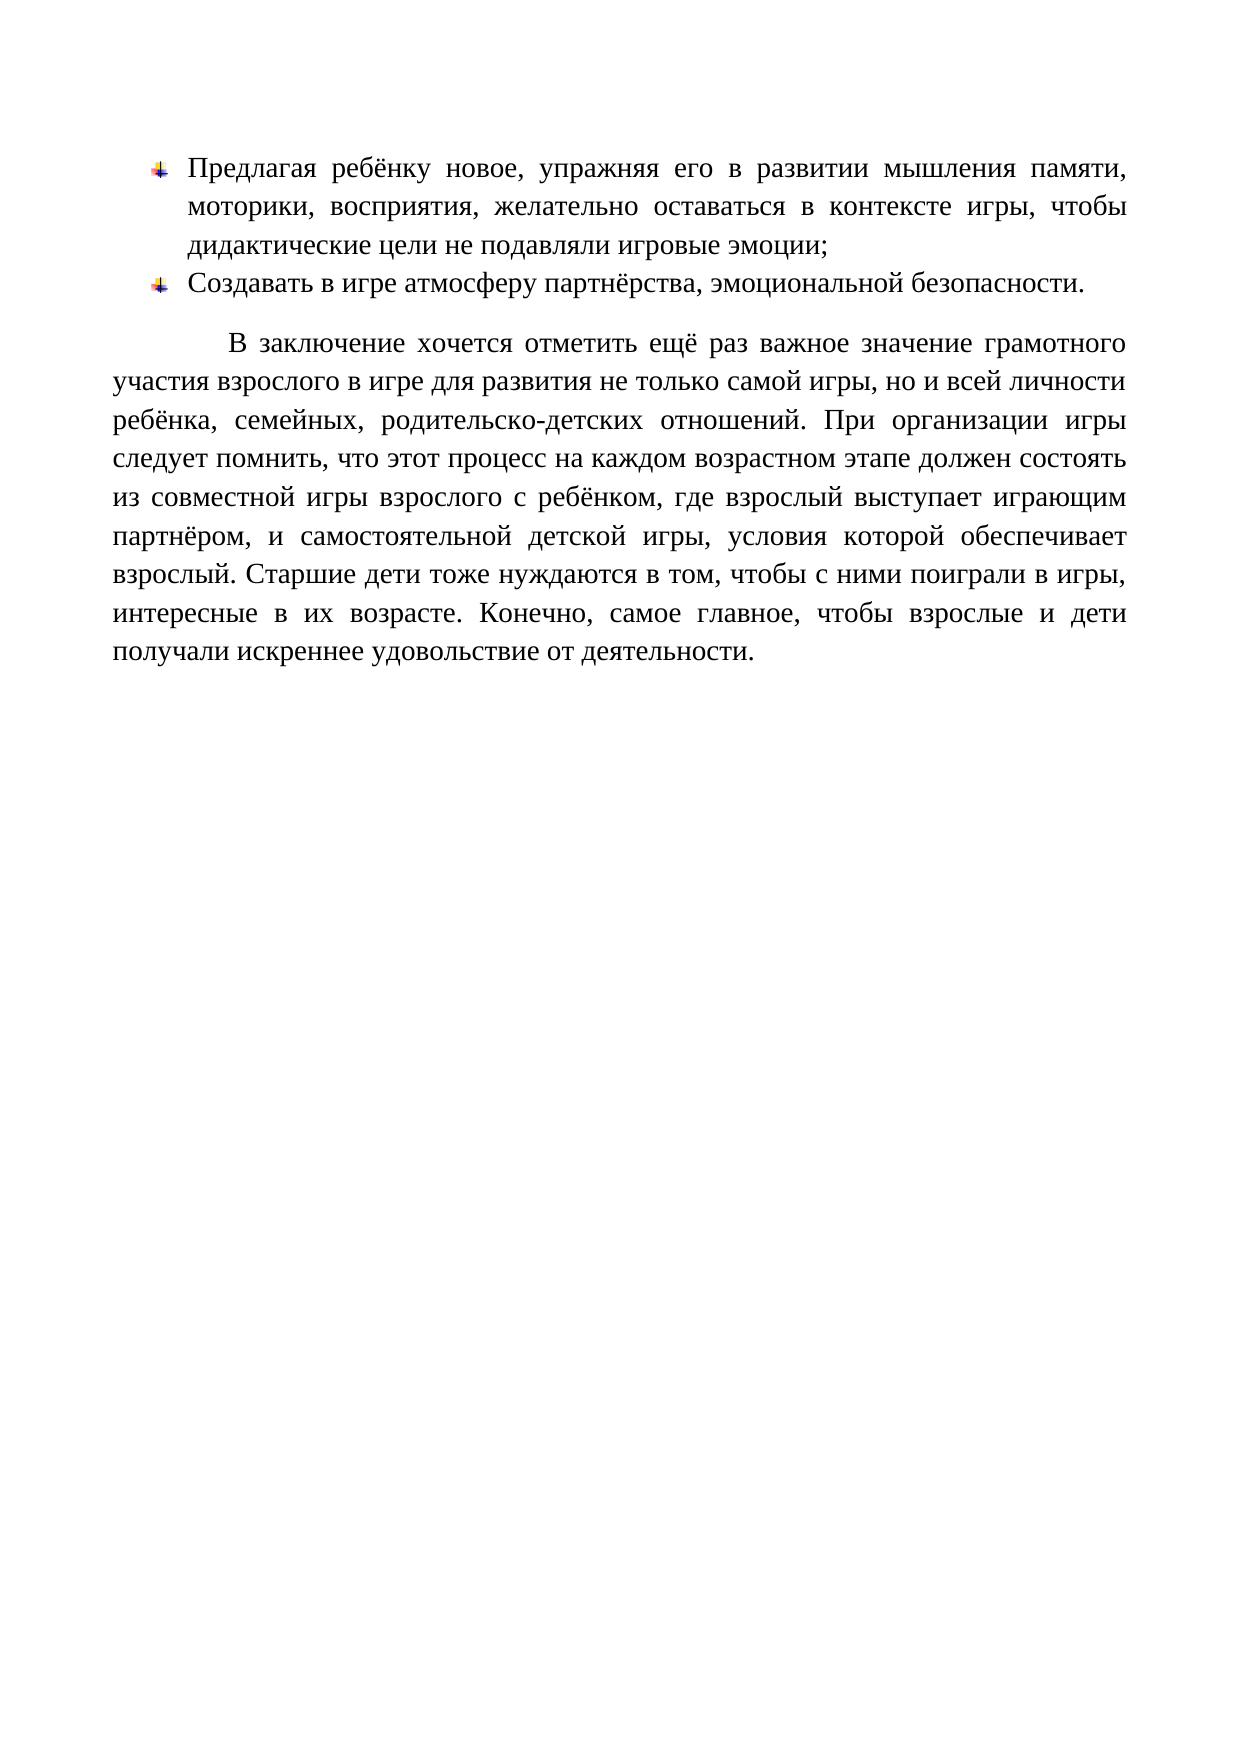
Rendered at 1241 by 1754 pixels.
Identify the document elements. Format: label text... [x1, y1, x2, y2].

picture [151, 160, 168, 178]
list Создавать в игре атмосферу партнёрства, эмоциональной безопасности. [150, 266, 1128, 299]
list Предлагая ребёнку новое, упражняя его в развитии мышления памяти, моторики, восприятия, желательно оставаться в контексте игры, чтобы дидактические цели не подавляли игровые эмоции; [150, 150, 1128, 261]
text В заключение хочется отметить ещё раз важное значение грамотного участия взрослого в игре для развития не только самой игры, но и всей личности ребёнка, семейных, родительско-детских отношений. При организации игры следует помнить, что этот процесс на каждом возрастном этапе должен состоять из совместной игры взрослого с ребёнком, где взрослый выступает играющим партнёром, и самостоятельной детской игры, условия которой обеспечивает взрослый. Старшие дети тоже нуждаются в том, чтобы с ними поиграли в игры, интересные в их возрасте. Конечно, самое главное, чтобы взрослые и дети получали искреннее удовольствие от деятельности. [112, 325, 1128, 667]
picture [151, 276, 168, 293]
